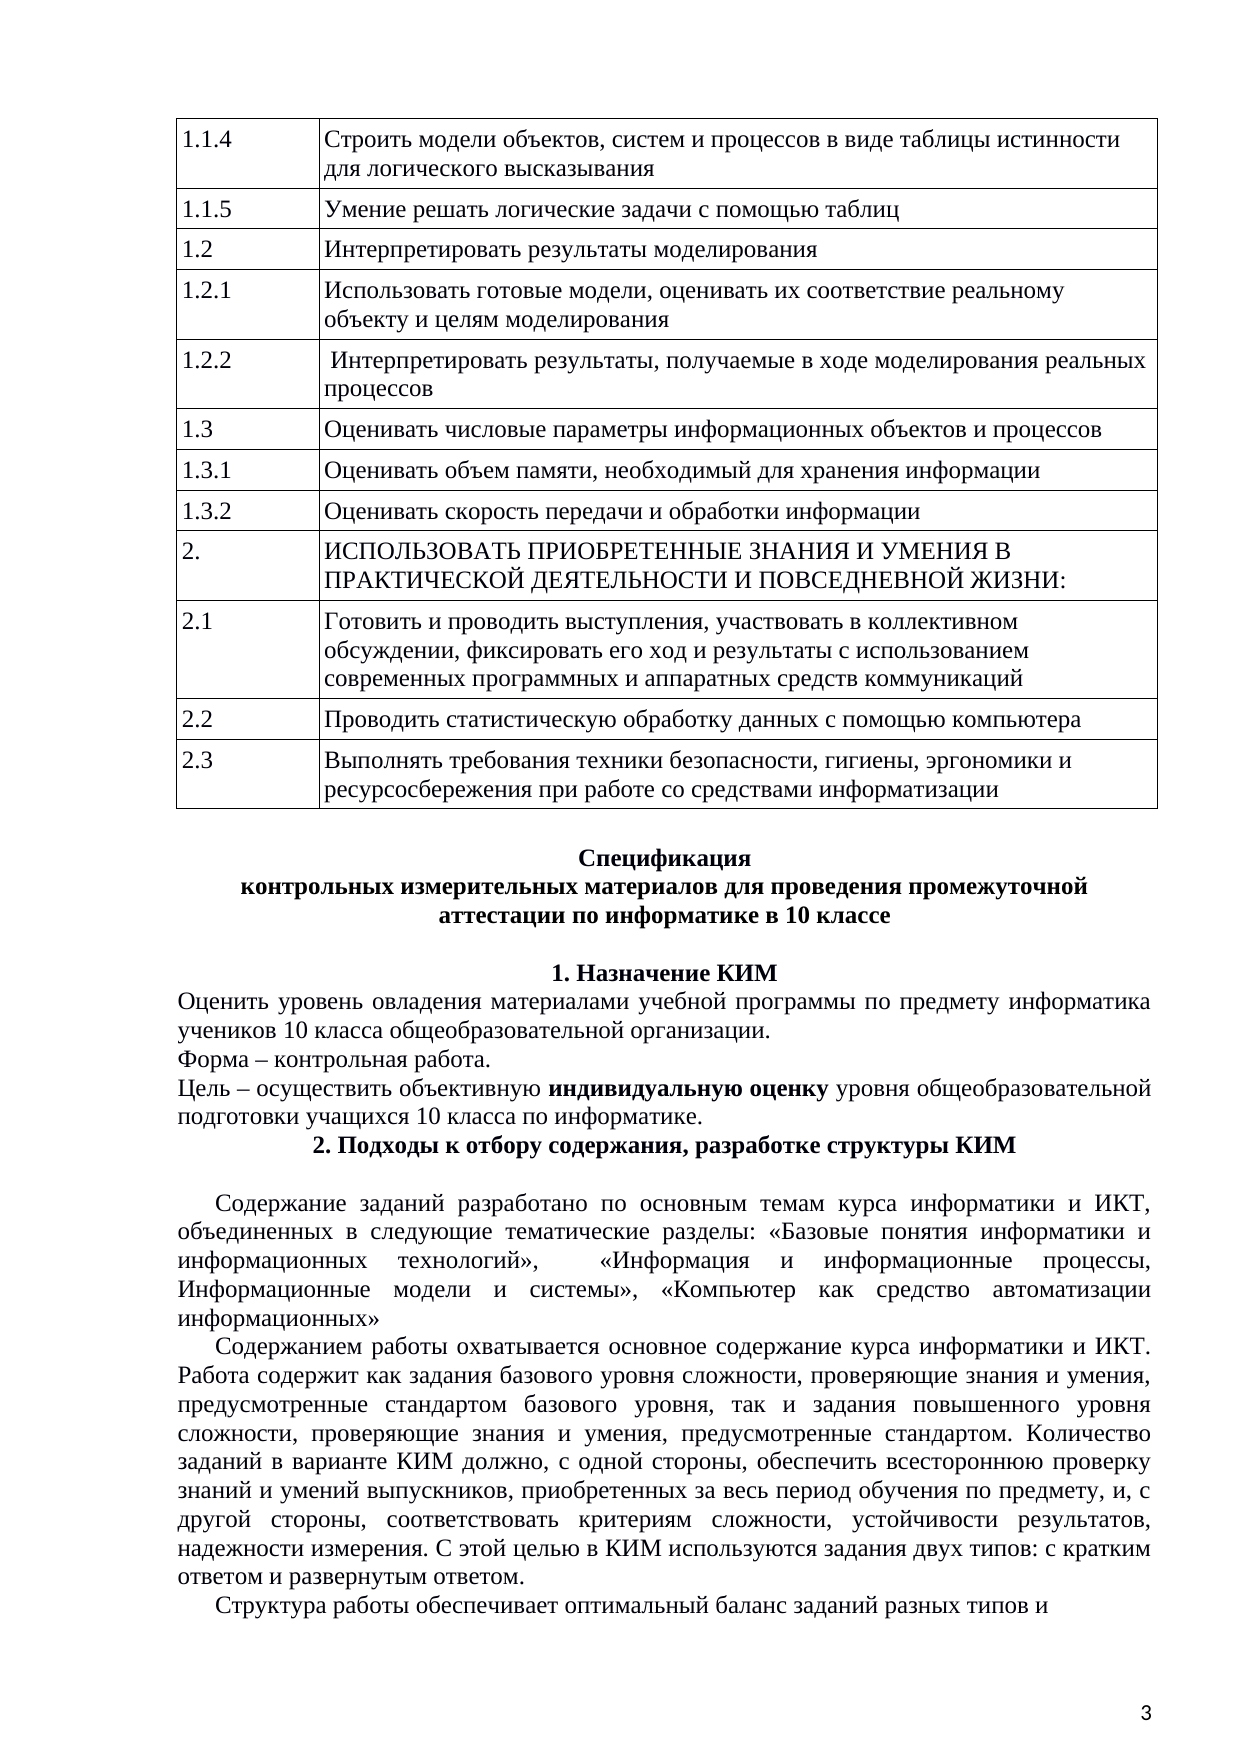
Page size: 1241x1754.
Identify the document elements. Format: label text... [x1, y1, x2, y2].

text Цель – осуществить объективную индивидуальную оценку уровня общеобразовательной подготовки учащихся 10 класса по информатике. [177, 1073, 1152, 1130]
text 1. Назначение КИМ [177, 958, 1152, 986]
table_cell 1.3.1 [177, 450, 319, 489]
table_cell 1.1.5 [177, 189, 319, 228]
text Форма – контрольная работа. [177, 1044, 1152, 1073]
table_cell Использовать готовые модели, оценивать их соответствие реальному объекту и целям моделирования [320, 270, 1157, 338]
table_cell ИСПОЛЬЗОВАТЬ ПРИОБРЕТЕННЫЕ ЗНАНИЯ И УМЕНИЯ В ПРАКТИЧЕСКОЙ ДЕЯТЕЛЬНОСТИ И ПОВСЕДНЕВНОЙ ЖИЗНИ: [320, 531, 1157, 600]
table_cell Оценивать объем памяти, необходимый для хранения информации [320, 450, 1157, 489]
table_cell Готовить и проводить выступления, участвовать в коллективном обсуждении, фиксировать его ход и результаты с использованием современных программных и аппаратных средств коммуникаций [320, 601, 1157, 698]
table_cell 1.2.1 [177, 270, 319, 338]
table_cell 2. [177, 531, 319, 600]
table_cell 1.3.2 [177, 491, 319, 530]
table_cell 2.3 [177, 740, 319, 808]
table_cell 1.2.2 [177, 340, 319, 408]
table_cell Интерпретировать результаты моделирования [320, 229, 1157, 269]
table_cell Строить модели объектов, систем и процессов в виде таблицы истинности для логического высказывания [320, 119, 1157, 188]
text Оценить уровень овладения материалами учебной программы по предмету информатика учеников 10 класса общеобразовательной организации. [177, 986, 1152, 1044]
text Содержанием работы охватывается основное содержание курса информатики и ИКТ. Работа содержит как задания базового уровня сложности, проверяющие знания и умения, предусмотренные стандартом базового уровня, так и задания повышенного уровня сложности, проверяющие знания и умения, предусмотренные стандартом. Количество заданий в варианте КИМ должно, с одной стороны, обеспечить всестороннюю проверку знаний и умений выпускников, приобретенных за весь период обучения по предмету, и, с другой стороны, соответствовать критериям сложности, устойчивости результатов, надежности измерения. С этой целью в КИМ используются задания двух типов: с кратким ответом и развернутым ответом. [177, 1331, 1152, 1590]
table_cell 1.2 [177, 229, 319, 269]
table_cell 1.3 [177, 409, 319, 449]
text Спецификация [177, 843, 1152, 871]
table_cell 1.1.4 [177, 119, 319, 188]
table_cell Проводить статистическую обработку данных с помощью компьютера [320, 699, 1157, 739]
table_cell 2.2 [177, 699, 319, 739]
table_cell Интерпретировать результаты, получаемые в ходе моделирования реальных процессов [320, 340, 1157, 408]
table_cell 2.1 [177, 601, 319, 698]
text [177, 1590, 1152, 1619]
subtitle контрольных измерительных материалов для проведения промежуточной аттестации по информатике в 10 классе [177, 871, 1152, 929]
table_cell Оценивать числовые параметры информационных объектов и процессов [320, 409, 1157, 449]
table_cell Выполнять требования техники безопасности, гигиены, эргономики и ресурсосбережения при работе со средствами информатизации [320, 740, 1157, 808]
text Содержание заданий разработано по основным темам курса информатики и ИКТ, объединенных в следующие тематические разделы: «Базовые понятия информатики и информационных технологий», «Информация и информационные процессы, Информационные модели и системы», «Компьютер как средство автоматизации информационных» [177, 1188, 1152, 1331]
table_cell Оценивать скорость передачи и обработки информации [320, 491, 1157, 530]
table_cell Умение решать логические задачи с помощью таблиц [320, 189, 1157, 228]
text 2. Подходы к отбору содержания, разработке структуры КИМ [177, 1130, 1152, 1159]
